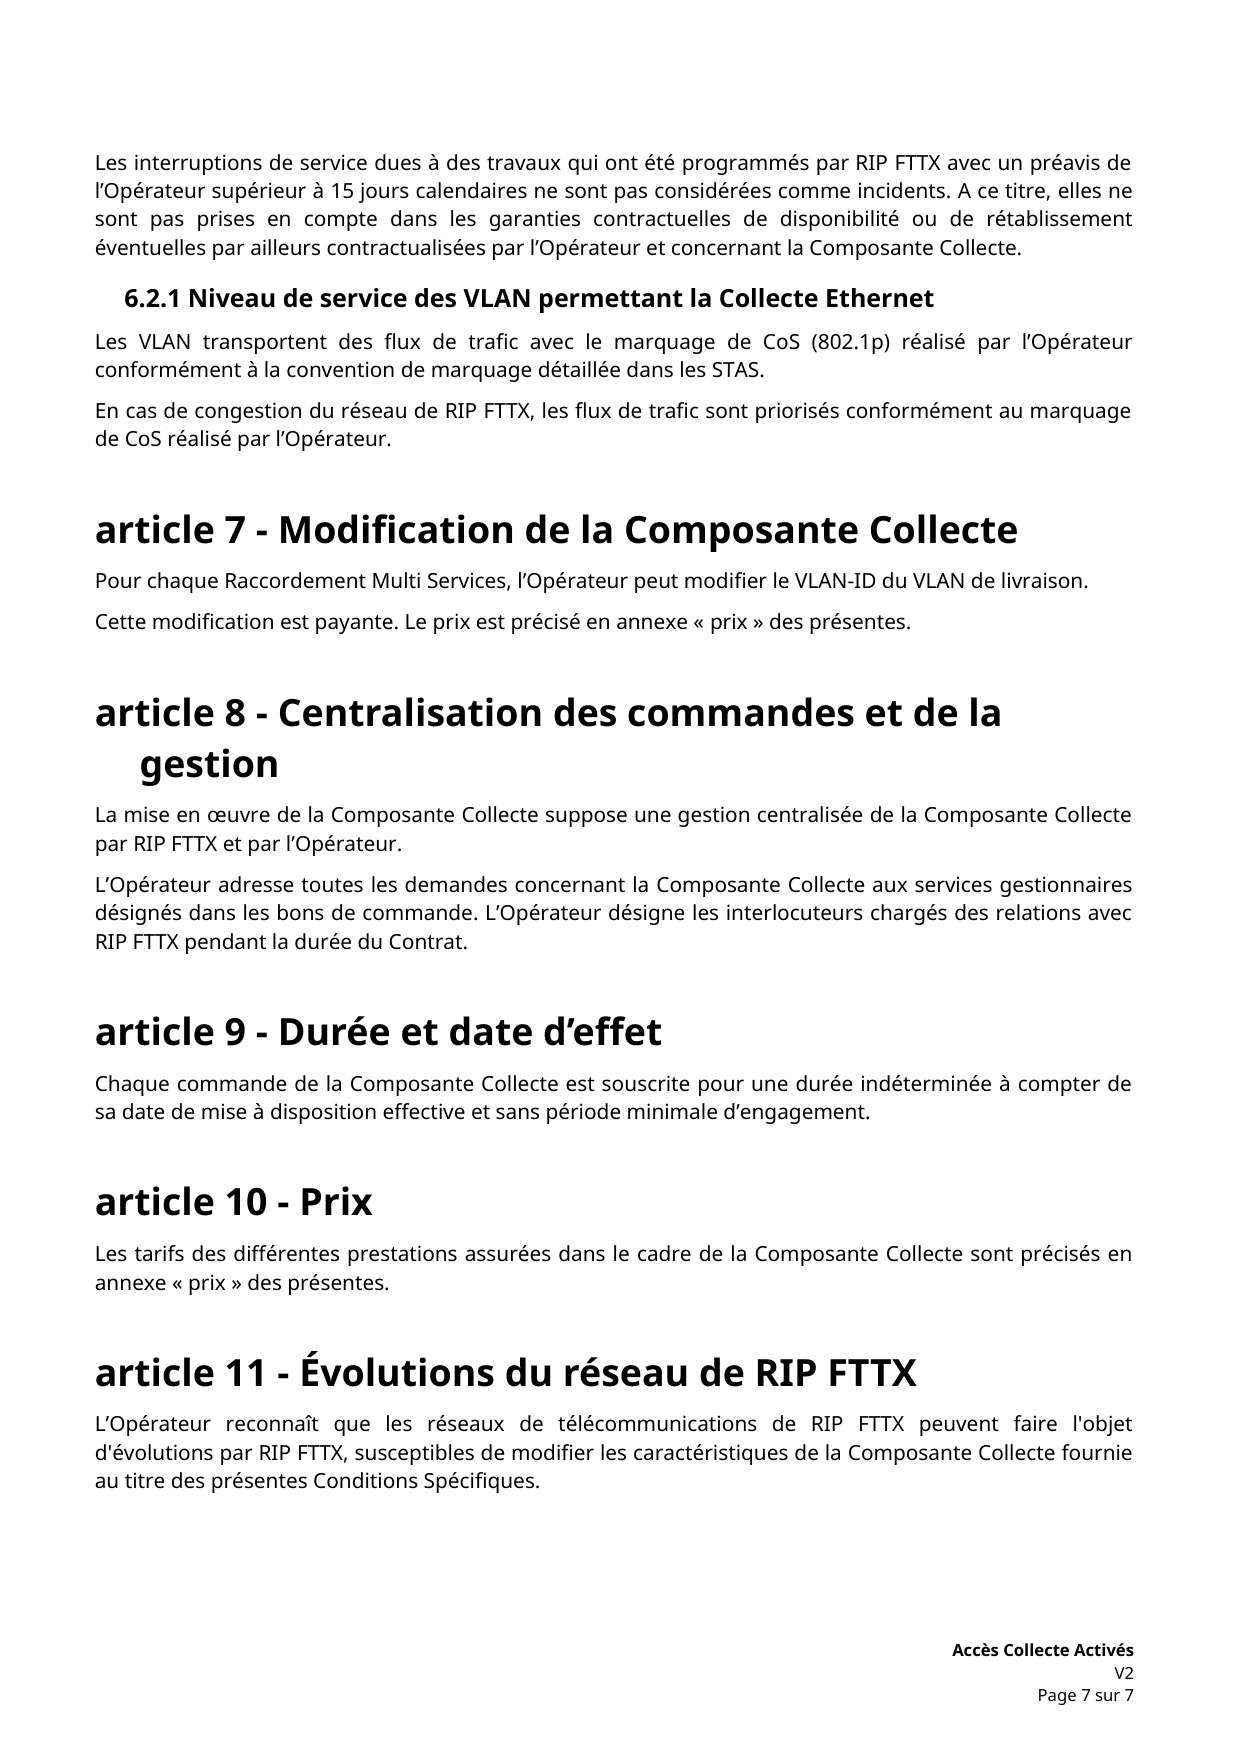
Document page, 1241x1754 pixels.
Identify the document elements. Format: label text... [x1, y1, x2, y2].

text Cette modification est payante. Le prix est précisé en annexe « prix » des présentes. [94, 607, 1134, 636]
list Les VLAN transportent des flux de trafic avec le marquage de CoS (802.1p) réalisé par l’Opérateur conformément à la convention de marquage détaillée dans les STAS. [94, 327, 1134, 384]
subtitle Centralisation des commandes et de la gestion [94, 686, 1134, 788]
subtitle Évolutions du réseau de RIP FTTX [94, 1346, 1134, 1397]
list En cas de congestion du réseau de RIP FTTX, les flux de trafic sont priorisés conformément au marquage de CoS réalisé par l’Opérateur. [94, 396, 1134, 453]
text Pour chaque Raccordement Multi Services, l’Opérateur peut modifier le VLAN-ID du VLAN de livraison. [94, 567, 1134, 595]
subtitle Prix [94, 1176, 1134, 1227]
subtitle Durée et date d’effet [94, 1005, 1134, 1056]
text Chaque commande de la Composante Collecte est souscrite pour une durée indéterminée à compter de sa date de mise à disposition effective et sans période minimale d’engagement. [94, 1069, 1134, 1126]
text La mise en œuvre de la Composante Collecte suppose une gestion centralisée de la Composante Collecte par RIP FTTX et par l’Opérateur. [94, 801, 1134, 857]
text L’Opérateur reconnaît que les réseaux de télécommunications de RIP FTTX peuvent faire l'objet d'évolutions par RIP FTTX, susceptibles de modifier les caractéristiques de la Composante Collecte fournie au titre des présentes Conditions Spécifiques. [94, 1409, 1134, 1495]
text Les interruptions de service dues à des travaux qui ont été programmés par RIP FTTX avec un préavis de l’Opérateur supérieur à 15 jours calendaires ne sont pas considérées comme incidents. A ce titre, elles ne sont pas prises en compte dans les garanties contractuelles de disponibilité ou de rétablissement éventuelles par ailleurs contractualisées par l’Opérateur et concernant la Composante Collecte. [94, 148, 1134, 261]
text L’Opérateur adresse toutes les demandes concernant la Composante Collecte aux services gestionnaires désignés dans les bons de commande. L’Opérateur désigne les interlocuteurs chargés des relations avec RIP FTTX pendant la durée du Contrat. [94, 870, 1134, 955]
subtitle Niveau de service des VLAN permettant la Collecte Ethernet [124, 280, 1134, 314]
subtitle Modification de la Composante Collecte [94, 503, 1134, 554]
text Les tarifs des différentes prestations assurées dans le cadre de la Composante Collecte sont précisés en annexe « prix » des présentes. [94, 1239, 1134, 1296]
